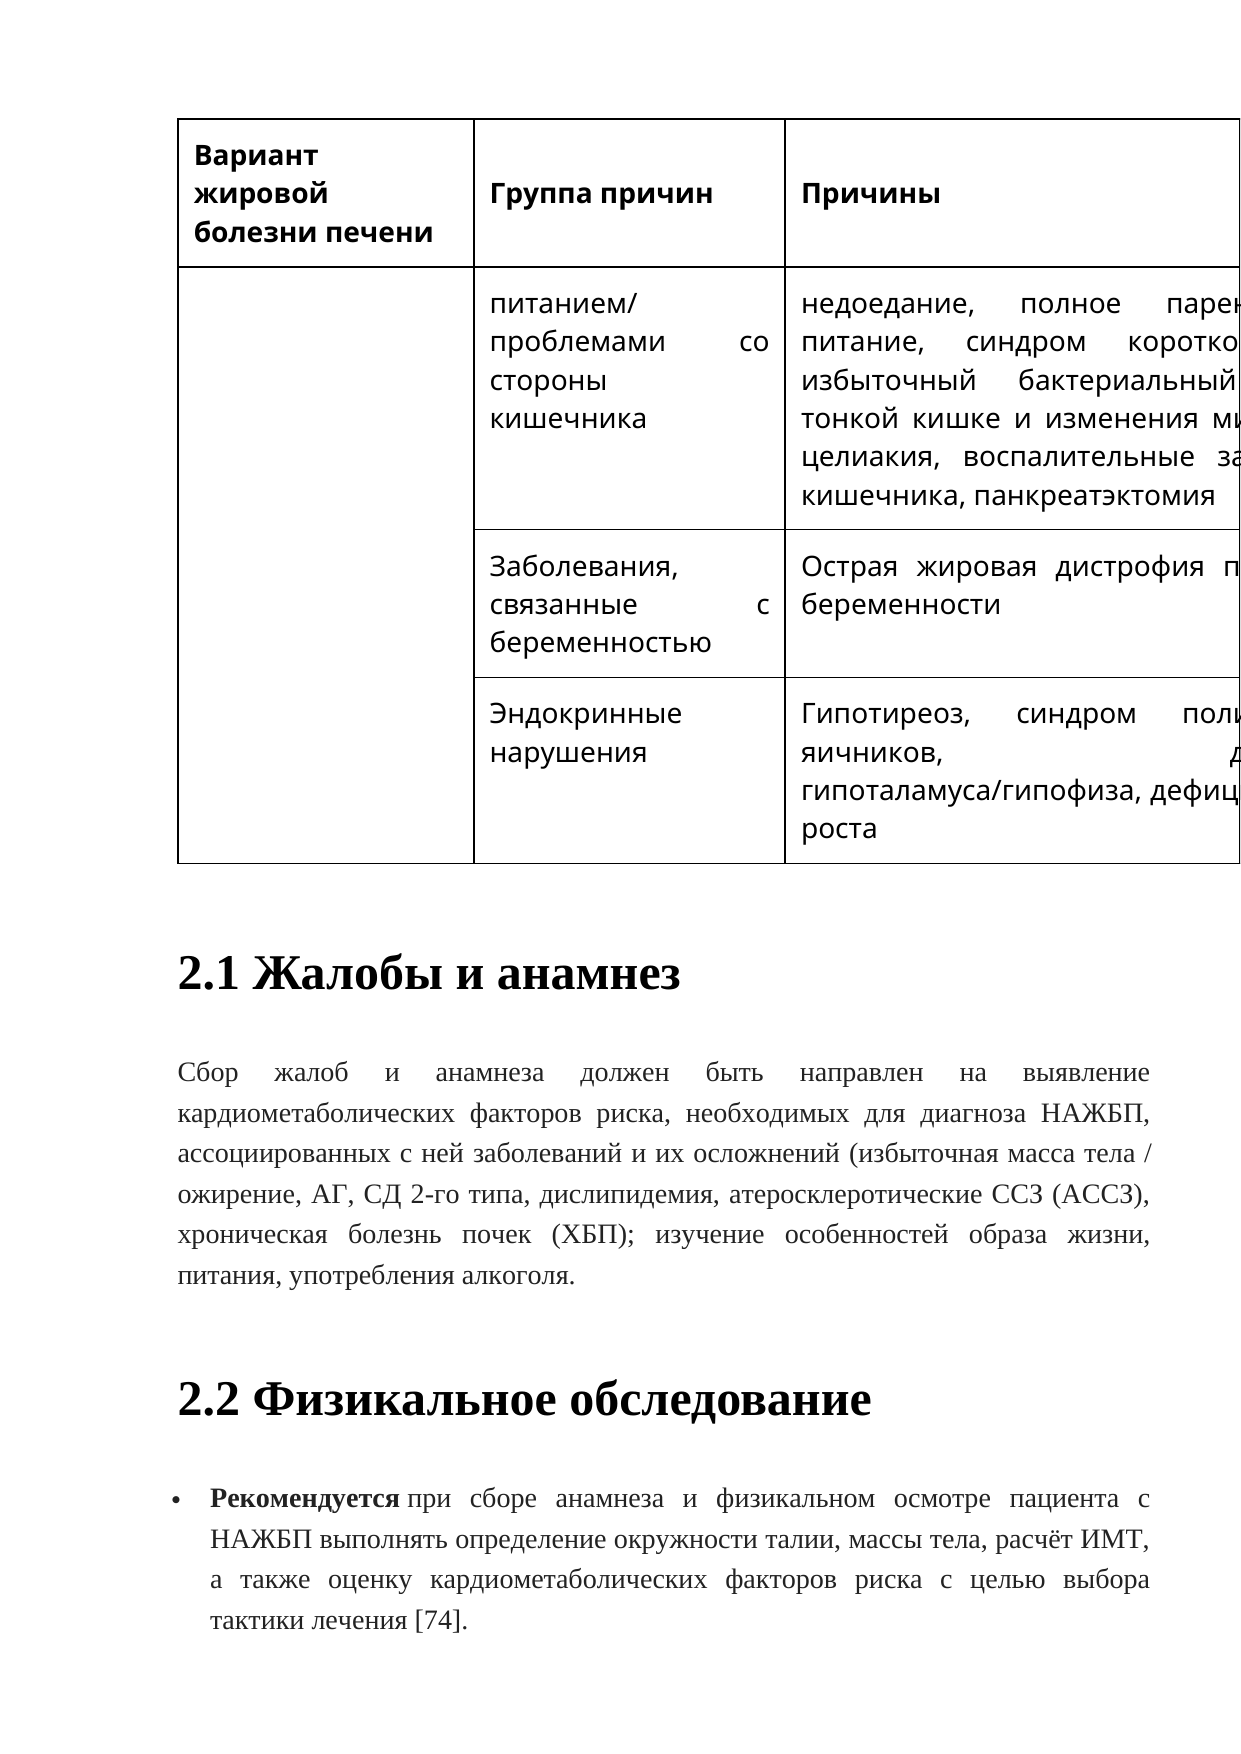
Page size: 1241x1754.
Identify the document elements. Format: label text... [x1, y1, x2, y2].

list Рекомендуется при сборе анамнеза и физикальном осмотре пациента с НАЖБП выполнять определение окружности талии, массы тела, расчёт ИМТ, а также оценку кардиометаболических факторов риска с целью выбора тактики лечения [74]. [172, 1473, 1152, 1636]
text Сбор жалоб и анамнеза должен быть направлен на выявление кардиометаболических факторов риска, необходимых для диагноза НАЖБП, ассоциированных с ней заболеваний и их осложнений (избыточная масса тела / ожирение, АГ, СД 2-го типа, дислипидемия, атеросклеротические ССЗ (АССЗ), хроническая болезнь почек (ХБП); изучение особенностей образа жизни, питания, употребления алкоголя. [177, 1047, 1152, 1291]
table_cell Острая жировая дистрофия печени при беременности [786, 530, 1239, 677]
table_cell Заболевания, связанные с беременностью [475, 530, 784, 677]
text 2.2 Физикальное обследование [177, 1369, 1152, 1426]
table_cell Гипотиреоз, синдром поликистозных яичников, дисфункция гипоталамуса/гипофиза, дефицит гормона роста [786, 678, 1239, 863]
table_header Вариант жировой болезни печени [179, 120, 473, 266]
table_header Причины [786, 120, 1239, 266]
table_cell Эндокринные нарушения [475, 678, 784, 863]
text 2.1 Жалобы и анамнез [177, 942, 1152, 1000]
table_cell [475, 268, 784, 529]
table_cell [786, 268, 1239, 529]
table_header Группа причин [475, 120, 784, 266]
